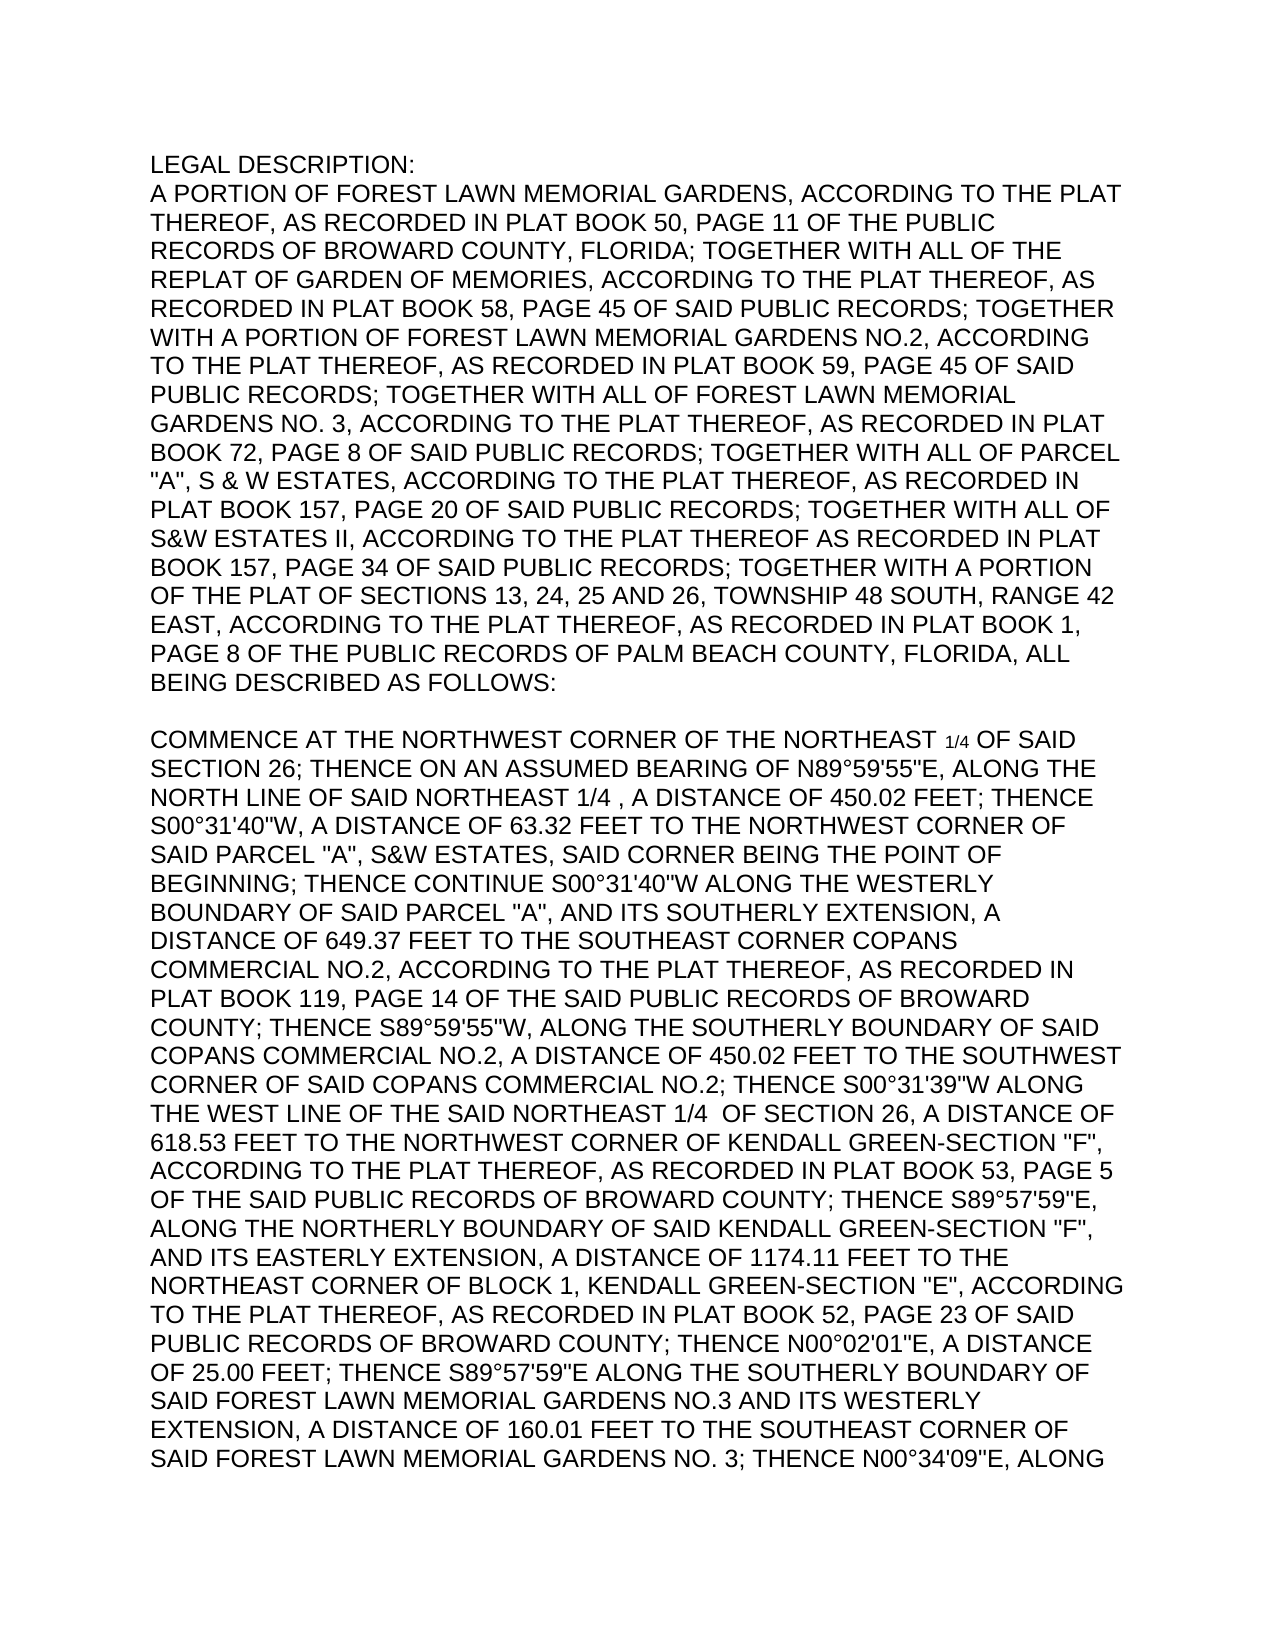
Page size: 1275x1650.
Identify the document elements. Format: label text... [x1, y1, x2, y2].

text LEGAL DESCRIPTION: [150, 150, 1125, 179]
text A PORTION OF FOREST LAWN MEMORIAL GARDENS, ACCORDING TO THE PLAT THEREOF, AS RECORDED IN PLAT BOOK 50, PAGE 11 OF THE PUBLIC RECORDS OF BROWARD COUNTY, FLORIDA; TOGETHER WITH ALL OF THE REPLAT OF GARDEN OF MEMORIES, ACCORDING TO THE PLAT THEREOF, AS RECORDED IN PLAT BOOK 58, PAGE 45 OF SAID PUBLIC RECORDS; TOGETHER WITH A PORTION OF FOREST LAWN MEMORIAL GARDENS NO.2, ACCORDING TO THE PLAT THEREOF, AS RECORDED IN PLAT BOOK 59, PAGE 45 OF SAID PUBLIC RECORDS; TOGETHER WITH ALL OF FOREST LAWN MEMORIAL GARDENS NO. 3, ACCORDING TO THE PLAT THEREOF, AS RECORDED IN PLAT BOOK 72, PAGE 8 OF SAID PUBLIC RECORDS; TOGETHER WITH ALL OF PARCEL "A", S & W ESTATES, ACCORDING TO THE PLAT THEREOF, AS RECORDED IN PLAT BOOK 157, PAGE 20 OF SAID PUBLIC RECORDS; TOGETHER WITH ALL OF S&W ESTATES II, ACCORDING TO THE PLAT THEREOF AS RECORDED IN PLAT BOOK 157, PAGE 34 OF SAID PUBLIC RECORDS; TOGETHER WITH A PORTION OF THE PLAT OF SECTIONS 13, 24, 25 AND 26, TOWNSHIP 48 SOUTH, RANGE 42 EAST, ACCORDING TO THE PLAT THEREOF, AS RECORDED IN PLAT BOOK 1, PAGE 8 OF THE PUBLIC RECORDS OF PALM BEACH COUNTY, FLORIDA, ALL BEING DESCRIBED AS FOLLOWS: [150, 179, 1125, 696]
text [150, 725, 1125, 1472]
